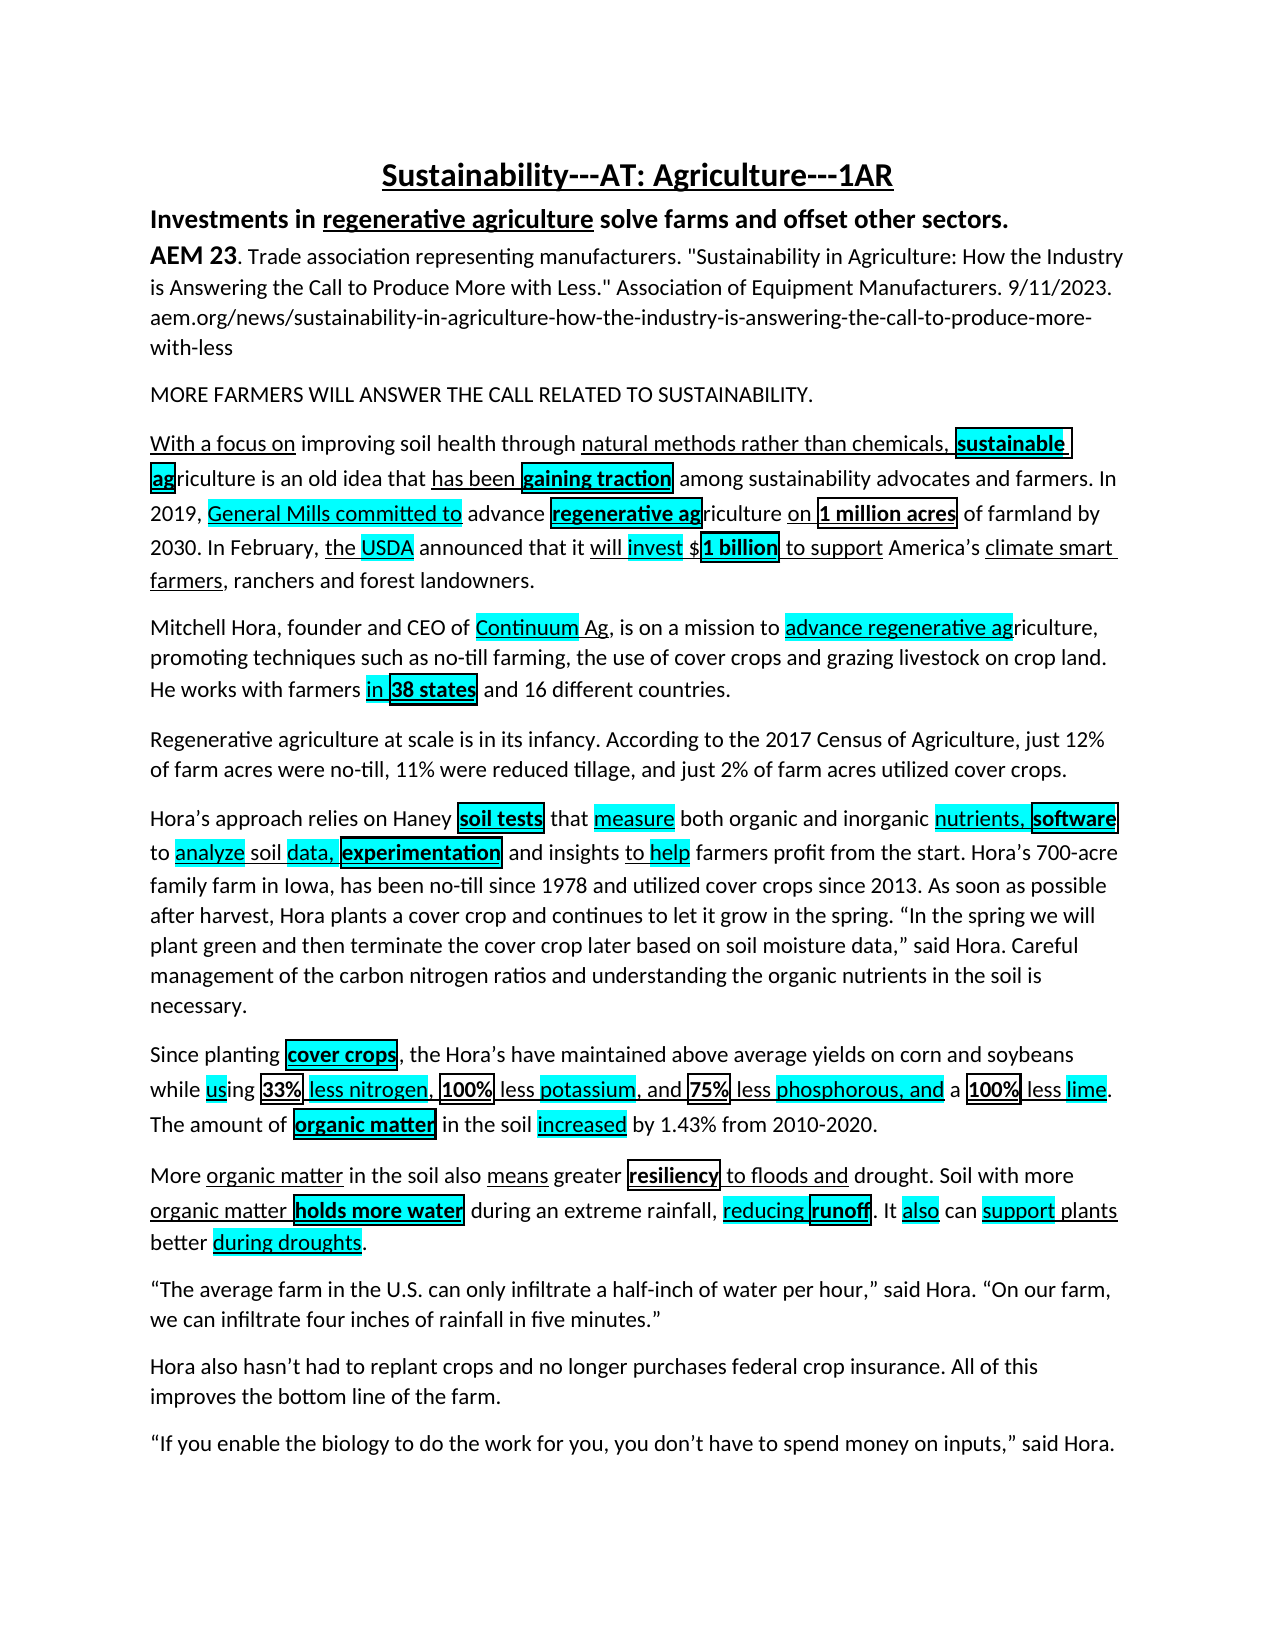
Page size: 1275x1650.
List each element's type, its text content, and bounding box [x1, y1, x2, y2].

text Regenerative agriculture at scale is in its infancy. According to the 2017 Census of Agriculture, just 12% of farm acres were no-till, 11% were reduced tillage, and just 2% of farm acres utilized cover crops. [150, 725, 1125, 783]
text Mitchell Hora, founder and CEO of Continuum Ag, is on a mission to advance regenerative agriculture, promoting techniques such as no-till farming, the use of cover crops and grazing livestock on crop land. He works with farmers in 38 states and 16 different countries. [150, 613, 1125, 706]
text “If you enable the biology to do the work for you, you don’t have to spend money on inputs,” said Hora. [150, 1429, 1125, 1457]
text Investments in regenerative agriculture solve farms and offset other sectors. [150, 202, 1125, 235]
text Sustainability---AT: Agriculture---1AR [150, 154, 1125, 195]
text Hora’s approach relies on Haney soil tests that measure both organic and inorganic nutrients, software to analyze soil data, experimentation and insights to help farmers profit from the start. Hora’s 700-acre family farm in Iowa, has been no-till since 1978 and utilized cover crops since 2013. As soon as possible after harvest, Hora plants a cover crop and continues to let it grow in the spring. “In the spring we will plant green and then terminate the cover crop later based on soil moisture data,” said Hora. Careful management of the carbon nitrogen ratios and understanding the organic nutrients in the soil is necessary. [150, 802, 1125, 1020]
text Since planting cover crops, the Hora’s have maintained above average yields on corn and soybeans while using 33% less nitrogen, 100% less potassium, and 75% less phosphorous, and a 100% less lime. The amount of organic matter in the soil increased by 1.43% from 2010-2020. [150, 1038, 1125, 1140]
text “The average farm in the U.S. can only infiltrate a half-inch of water per hour,” said Hora. “On our farm, we can infiltrate four inches of rainfall in five minutes.” [150, 1275, 1125, 1333]
text AEM 23. Trade association representing manufacturers. "Sustainability in Agriculture: How the Industry is Answering the Call to Produce More with Less." Association of Equipment Manufacturers. 9/11/2023. aem.org/news/sustainability-in-agriculture-how-the-industry-is-answering-the-call-to-produce-more-with-less [150, 238, 1125, 362]
text MORE FARMERS WILL ANSWER THE CALL RELATED TO SUSTAINABILITY. [150, 380, 1125, 408]
text Hora also hasn’t had to replant crops and no longer purchases federal crop insurance. All of this improves the bottom line of the farm. [150, 1352, 1125, 1411]
text With a focus on improving soil health through natural methods rather than chemicals, sustainable agriculture is an old idea that has been gaining traction among sustainability advocates and farmers. In 2019, General Mills committed to advance regenerative agriculture on 1 million acres of farmland by 2030. In February, the USDA announced that it will invest $1 billion to support America’s climate smart farmers, ranchers and forest landowners. [150, 427, 1125, 594]
text More organic matter in the soil also means greater resiliency to floods and drought. Soil with more organic matter holds more water during an extreme rainfall, reducing runoff. It also can support plants better during droughts. [150, 1159, 1125, 1256]
